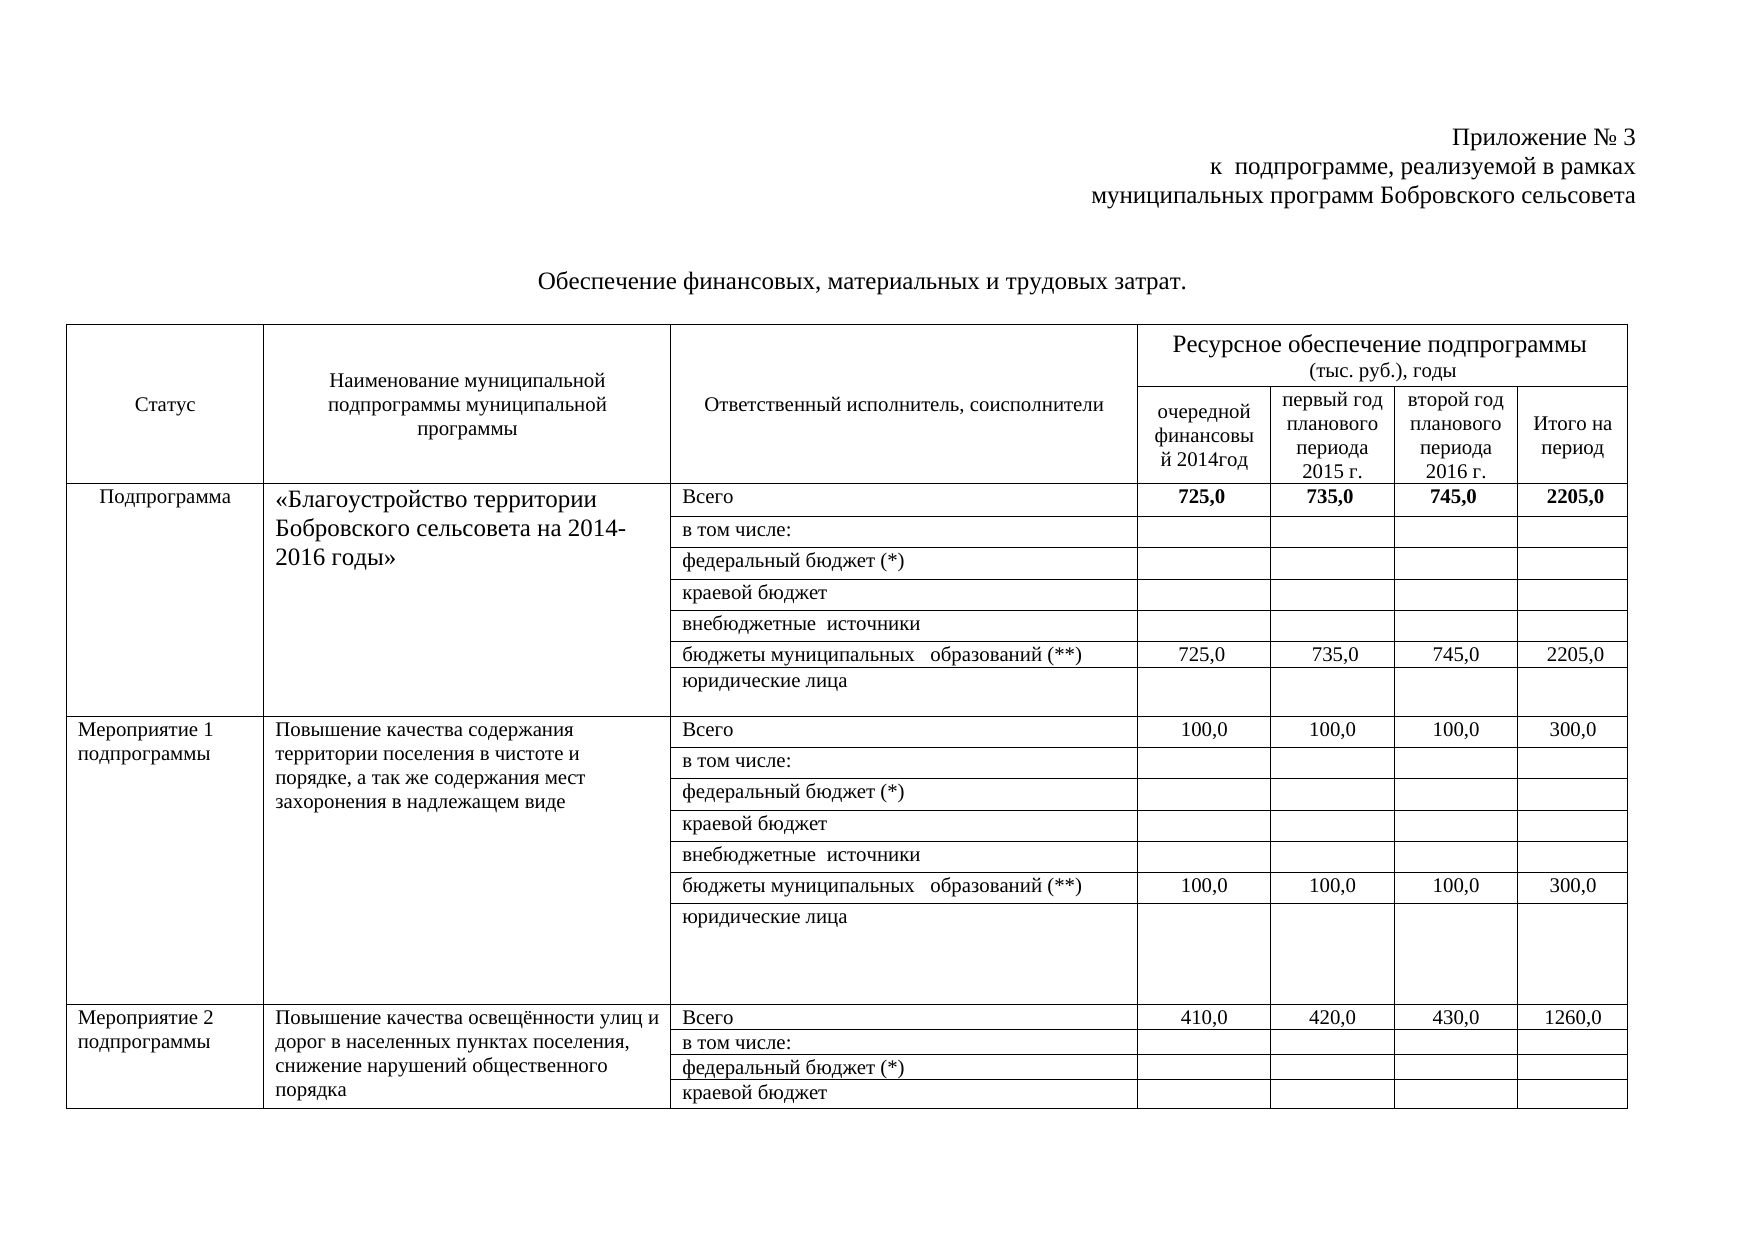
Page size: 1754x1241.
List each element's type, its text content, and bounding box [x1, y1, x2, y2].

table_cell [1518, 1030, 1627, 1054]
table_cell краевой бюджет [671, 1080, 1137, 1108]
table_cell 745,0 [1395, 642, 1517, 667]
table_cell [1271, 668, 1394, 716]
table_cell Повышение качества содержания территории поселения в чистоте и порядке, а так же содержания мест захоронения в надлежащем виде [264, 717, 670, 1004]
table_cell 725,0 [1138, 642, 1270, 667]
table_header Наименование муниципальной подпрограммы муниципальной программы [264, 325, 670, 483]
table_cell [1271, 779, 1394, 809]
table_cell [1518, 811, 1627, 841]
table_cell 100,0 [1138, 873, 1270, 903]
list к подпрограмме, реализуемой в рамках [128, 151, 1636, 180]
table_cell 745,0 [1395, 484, 1517, 516]
table_cell 410,0 [1138, 1005, 1270, 1029]
table_cell [1271, 548, 1394, 578]
table_header Ресурсное обеспечение подпрограммы (тыс. руб.), годы [1138, 325, 1627, 386]
table_cell краевой бюджет [671, 811, 1137, 841]
table_cell Всего [671, 717, 1137, 747]
table_cell [1138, 1055, 1270, 1079]
table_cell 100,0 [1138, 717, 1270, 747]
table_cell [1395, 1030, 1517, 1054]
table_cell [1518, 842, 1627, 872]
list муниципальных программ Бобровского сельсовета [128, 180, 1636, 208]
table_cell [1395, 811, 1517, 841]
table_cell Мероприятие 2 подпрограммы [67, 1005, 263, 1108]
text Приложение № 3 [970, 122, 1636, 151]
table_cell 300,0 [1518, 873, 1627, 903]
table_cell в том числе: [671, 748, 1137, 778]
table_cell [1138, 517, 1270, 547]
table_cell первый год планового периода 2015 г. [1271, 387, 1394, 483]
text Обеспечение финансовых, материальных и трудовых затрат. [89, 266, 1636, 295]
table_cell [1518, 611, 1627, 641]
table_cell [1395, 842, 1517, 872]
table_cell 735,0 [1271, 484, 1394, 516]
table_cell [1138, 548, 1270, 578]
table_cell Повышение качества освещённости улиц и дорог в населенных пунктах поселения, снижение нарушений общественного порядка [264, 1005, 670, 1108]
table_cell [1518, 779, 1627, 809]
table_cell юридические лица [671, 904, 1137, 1004]
table_cell Подпрограмма [67, 484, 263, 716]
table_cell [1138, 748, 1270, 778]
table_cell 100,0 [1395, 717, 1517, 747]
table_cell краевой бюджет [671, 580, 1137, 610]
table_cell [1395, 580, 1517, 610]
table_cell 100,0 [1395, 873, 1517, 903]
table_cell 2205,0 [1518, 642, 1627, 667]
table_cell внебюджетные источники [671, 611, 1137, 641]
table_cell [1518, 668, 1627, 716]
table_cell [1395, 1080, 1517, 1108]
table_cell юридические лица [671, 668, 1137, 716]
table_header Ответственный исполнитель, соисполнители [671, 325, 1137, 483]
table_cell [1271, 611, 1394, 641]
table_cell 100,0 [1271, 873, 1394, 903]
table_cell [1138, 611, 1270, 641]
table_cell [1395, 548, 1517, 578]
table_cell [1271, 1080, 1394, 1108]
table_cell [1518, 748, 1627, 778]
table_cell [1271, 580, 1394, 610]
table_cell [1138, 779, 1270, 809]
table_cell [1271, 748, 1394, 778]
table_cell федеральный бюджет (*) [671, 548, 1137, 578]
table_cell [1138, 580, 1270, 610]
table_cell [1138, 1080, 1270, 1108]
table_cell [1395, 1055, 1517, 1079]
table_header Статус [67, 325, 263, 483]
table_cell [1271, 811, 1394, 841]
table_cell 735,0 [1271, 642, 1394, 667]
table_cell в том числе: [671, 517, 1137, 547]
table_cell [1138, 668, 1270, 716]
table_cell [1518, 580, 1627, 610]
table_cell очередной финансовый 2014год [1138, 387, 1270, 483]
table_cell [1518, 1080, 1627, 1108]
table_cell 725,0 [1138, 484, 1270, 516]
table_cell внебюджетные источники [671, 842, 1137, 872]
table_cell [1395, 517, 1517, 547]
table_cell [1395, 779, 1517, 809]
table_cell 100,0 [1271, 717, 1394, 747]
table_cell [1138, 1030, 1270, 1054]
table_cell [1138, 904, 1270, 1004]
table_cell Всего [671, 1005, 1137, 1029]
table_cell 420,0 [1271, 1005, 1394, 1029]
table_cell Мероприятие 1 подпрограммы [67, 717, 263, 1004]
table_cell [1271, 1055, 1394, 1079]
table_cell [1271, 517, 1394, 547]
table_cell «Благоустройство территории Бобровского сельсовета на 2014-2016 годы» [264, 484, 670, 716]
table_cell [1518, 904, 1627, 1004]
table_cell второй год планового периода 2016 г. [1395, 387, 1517, 483]
table_cell [1395, 748, 1517, 778]
table_cell бюджеты муниципальных образований (**) [671, 642, 1137, 667]
table_cell 2205,0 [1518, 484, 1627, 516]
table_cell 300,0 [1518, 717, 1627, 747]
table_cell [1138, 811, 1270, 841]
table_cell бюджеты муниципальных образований (**) [671, 873, 1137, 903]
table_cell [1395, 904, 1517, 1004]
table_cell Итого на период [1518, 387, 1627, 483]
table_cell 430,0 [1395, 1005, 1517, 1029]
table_cell [1138, 842, 1270, 872]
table_cell [1271, 842, 1394, 872]
table_cell 1260,0 [1518, 1005, 1627, 1029]
table_cell [1271, 1030, 1394, 1054]
table_cell [1518, 1055, 1627, 1079]
table_cell [1395, 668, 1517, 716]
table_cell федеральный бюджет (*) [671, 1055, 1137, 1079]
table_cell в том числе: [671, 1030, 1137, 1054]
table_cell [1271, 904, 1394, 1004]
table_cell [1518, 517, 1627, 547]
table_cell [1395, 611, 1517, 641]
table_cell федеральный бюджет (*) [671, 779, 1137, 809]
table_cell Всего [671, 484, 1137, 516]
table_cell [1518, 548, 1627, 578]
